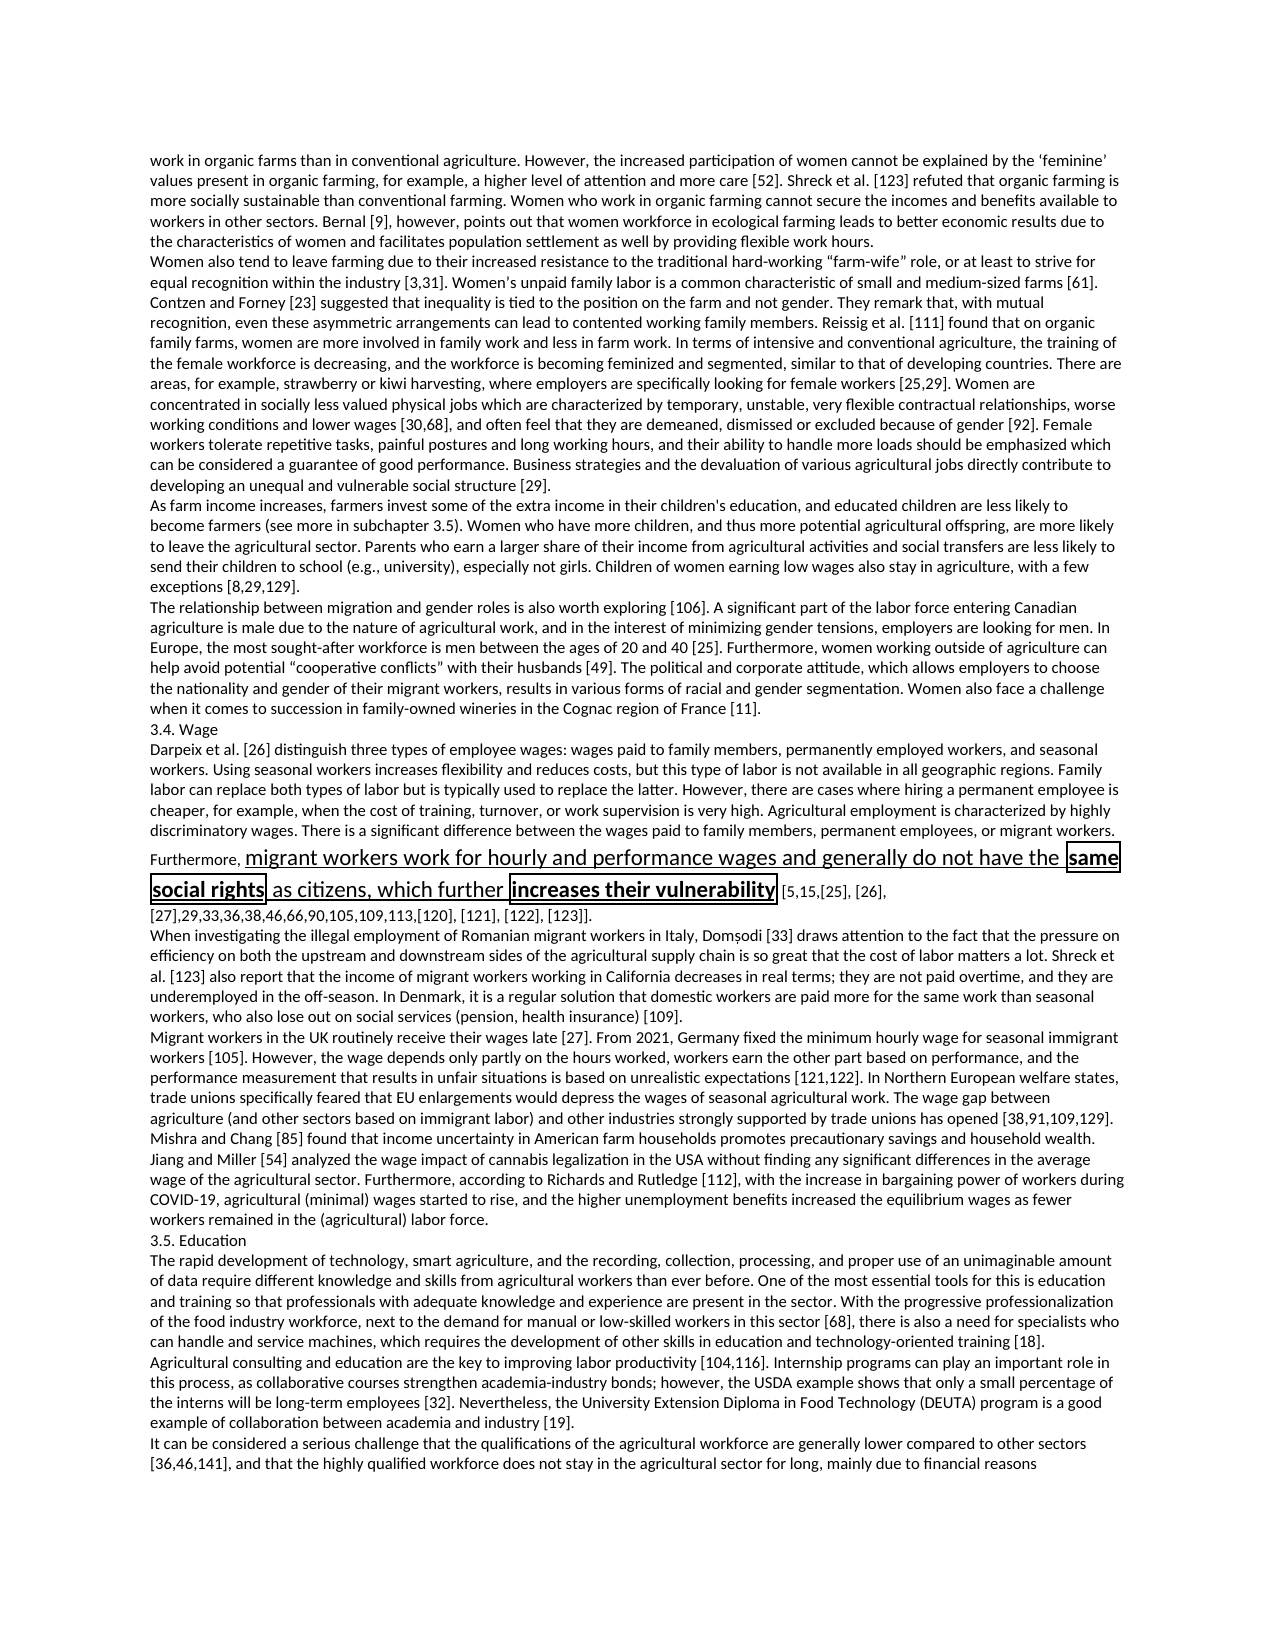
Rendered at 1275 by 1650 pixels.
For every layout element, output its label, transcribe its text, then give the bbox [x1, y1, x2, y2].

text The rapid development of technology, smart agriculture, and the recording, collection, processing, and proper use of an unimaginable amount of data require different knowledge and skills from agricultural workers than ever before. One of the most essential tools for this is education and training so that professionals with adequate knowledge and experience are present in the sector. With the progressive professionalization of the food industry workforce, next to the demand for manual or low-skilled workers in this sector [68], there is also a need for specialists who can handle and service machines, which requires the development of other skills in education and technology-oriented training [18]. Agricultural consulting and education are the key to improving labor productivity [104,116]. Internship programs can play an important role in this process, as collaborative courses strengthen academia-industry bonds; however, the USDA example shows that only a small percentage of the interns will be long-term employees [32]. Nevertheless, the University Extension Diploma in Food Technology (DEUTA) program is a good example of collaboration between academia and industry [19]. [150, 1250, 1125, 1433]
text When investigating the illegal employment of Romanian migrant workers in Italy, Domșodi [33] draws attention to the fact that the pressure on efficiency on both the upstream and downstream sides of the agricultural supply chain is so great that the cost of labor matters a lot. Shreck et al. [123] also report that the income of migrant workers working in California decreases in real terms; they are not paid overtime, and they are underemployed in the off-season. In Denmark, it is a regular solution that domestic workers are paid more for the same work than seasonal workers, who also lose out on social services (pension, health insurance) [109]. [150, 925, 1125, 1027]
text 3.5. Education [150, 1230, 1125, 1250]
text 3.4. Wage [150, 719, 1125, 739]
text As farm income increases, farmers invest some of the extra income in their children's education, and educated children are less likely to become farmers (see more in subchapter 3.5). Women who have more children, and thus more potential agricultural offspring, are more likely to leave the agricultural sector. Parents who earn a larger share of their income from agricultural activities and social transfers are less likely to send their children to school (e.g., university), especially not girls. Children of women earning low wages also stay in agriculture, with a few exceptions [8,29,129]. [150, 495, 1125, 597]
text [150, 150, 1125, 252]
text Darpeix et al. [26] distinguish three types of employee wages: wages paid to family members, permanently employed workers, and seasonal workers. Using seasonal workers increases flexibility and reduces costs, but this type of labor is not available in all geographic regions. Family labor can replace both types of labor but is typically used to replace the latter. However, there are cases where hiring a permanent employee is cheaper, for example, when the cost of training, turnover, or work supervision is very high. Agricultural employment is characterized by highly discriminatory wages. There is a significant difference between the wages paid to family members, permanent employees, or migrant workers. Furthermore, migrant workers work for hourly and performance wages and generally do not have the same social rights as citizens, which further increases their vulnerability [5,15,[25], [26], [27],29,33,36,38,46,66,90,105,109,113,[120], [121], [122], [123]]. [150, 739, 1125, 925]
text The relationship between migration and gender roles is also worth exploring [106]. A significant part of the labor force entering Canadian agriculture is male due to the nature of agricultural work, and in the interest of minimizing gender tensions, employers are looking for men. In Europe, the most sought-after workforce is men between the ages of 20 and 40 [25]. Furthermore, women working outside of agriculture can help avoid potential “cooperative conflicts” with their husbands [49]. The political and corporate attitude, which allows employers to choose the nationality and gender of their migrant workers, results in various forms of racial and gender segmentation. Women also face a challenge when it comes to succession in family-owned wineries in the Cognac region of France [11]. [150, 597, 1125, 719]
text Migrant workers in the UK routinely receive their wages late [27]. From 2021, Germany fixed the minimum hourly wage for seasonal immigrant workers [105]. However, the wage depends only partly on the hours worked, workers earn the other part based on performance, and the performance measurement that results in unfair situations is based on unrealistic expectations [121,122]. In Northern European welfare states, trade unions specifically feared that EU enlargements would depress the wages of seasonal agricultural work. The wage gap between agriculture (and other sectors based on immigrant labor) and other industries strongly supported by trade unions has opened [38,91,109,129]. Mishra and Chang [85] found that income uncertainty in American farm households promotes precautionary savings and household wealth. Jiang and Miller [54] analyzed the wage impact of cannabis legalization in the USA without finding any significant differences in the average wage of the agricultural sector. Furthermore, according to Richards and Rutledge [112], with the increase in bargaining power of workers during COVID-19, agricultural (minimal) wages started to rise, and the higher unemployment benefits increased the equilibrium wages as fewer workers remained in the (agricultural) labor force. [150, 1027, 1125, 1230]
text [150, 1433, 1125, 1474]
text Women also tend to leave farming due to their increased resistance to the traditional hard-working “farm-wife” role, or at least to strive for equal recognition within the industry [3,31]. Women’s unpaid family labor is a common characteristic of small and medium-sized farms [61]. Contzen and Forney [23] suggested that inequality is tied to the position on the farm and not gender. They remark that, with mutual recognition, even these asymmetric arrangements can lead to contented working family members. Reissig et al. [111] found that on organic family farms, women are more involved in family work and less in farm work. In terms of intensive and conventional agriculture, the training of the female workforce is decreasing, and the workforce is becoming feminized and segmented, similar to that of developing countries. There are areas, for example, strawberry or kiwi harvesting, where employers are specifically looking for female workers [25,29]. Women are concentrated in socially less valued physical jobs which are characterized by temporary, unstable, very flexible contractual relationships, worse working conditions and lower wages [30,68], and often feel that they are demeaned, dismissed or excluded because of gender [92]. Female workers tolerate repetitive tasks, painful postures and long working hours, and their ability to handle more loads should be emphasized which can be considered a guarantee of good performance. Business strategies and the devaluation of various agricultural jobs directly contribute to developing an unequal and vulnerable social structure [29]. [150, 252, 1125, 495]
